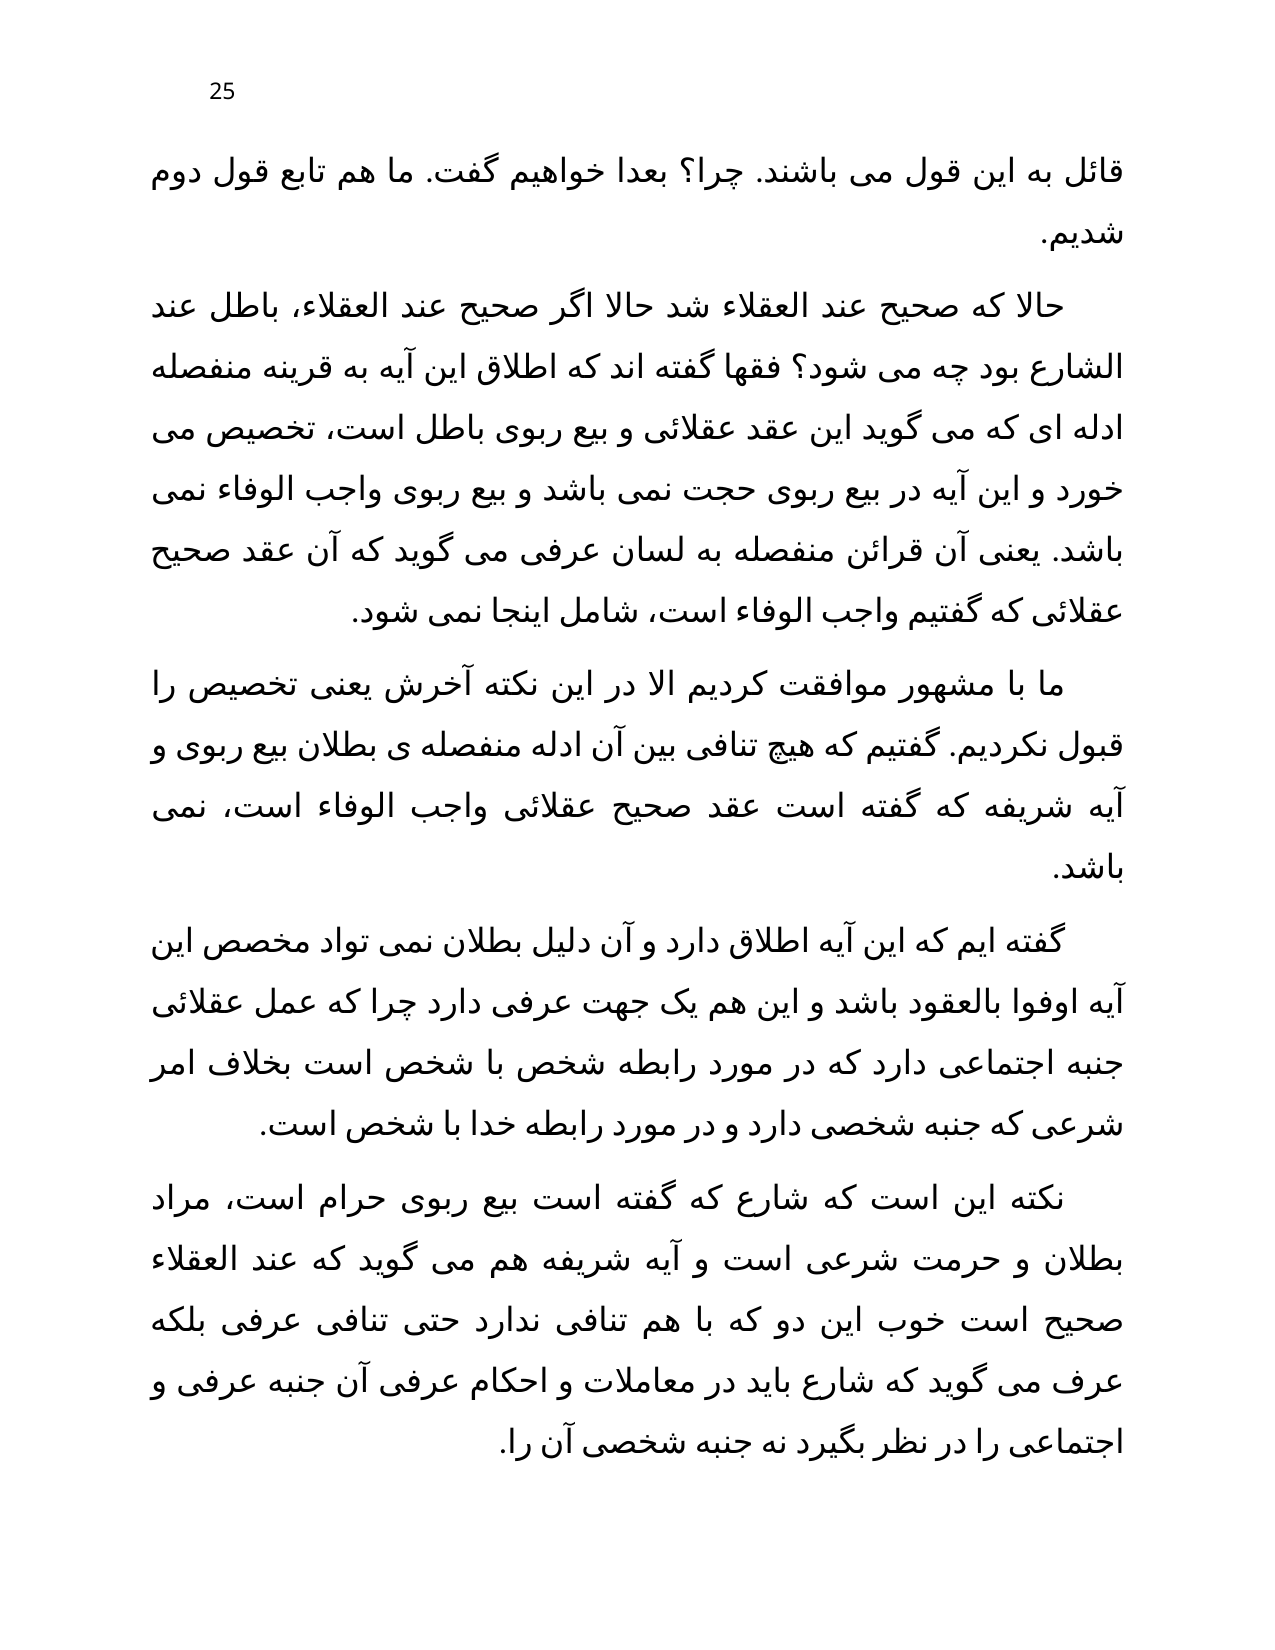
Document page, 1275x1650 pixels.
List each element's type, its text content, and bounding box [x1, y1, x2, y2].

text گفته ایم که این آیه اطلاق دارد و آن دلیل بطلان نمی تواد مخصص این آیه اوفوا بالعقود باشد و این هم یک جهت عرفی دارد چرا که عمل عقلائی جنبه اجتماعی دارد که در مورد رابطه شخص با شخص است بخلاف امر شرعی که جنبه شخصی دارد و در مورد رابطه خدا با شخص است. [150, 920, 1125, 1144]
text نکته این است که شارع که گفته است بیع ربوی حرام است، مراد بطلان و حرمت شرعی است و آیه شریفه هم می گوید که عند العقلاء صحیح است خوب این دو که با هم تنافی ندارد حتی تنافی عرفی بلکه عرف می گوید که شارع باید در معاملات و احکام عرفی آن جنبه عرفی و اجتماعی را در نظر بگیرد نه جنبه شخصی آن را. [150, 1177, 1125, 1462]
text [150, 150, 1125, 252]
text ما با مشهور موافقت کردیم الا در این نکته آخرش یعنی تخصیص را قبول نکردیم. گفتیم که هیچ تنافی بین آن ادله منفصله ی بطلان بیع ربوی و آیه شریفه که گفته است عقد صحیح عقلائی واجب الوفاء است، نمی باشد. [150, 663, 1125, 887]
text حالا که صحیح عند العقلاء شد حالا اگر صحیح عند العقلاء، باطل عند الشارع بود چه می شود؟ فقها گفته اند که اطلاق این آیه به قرینه منفصله ادله ای که می گوید این عقد عقلائی و بیع ربوی باطل است، تخصیص می خورد و این آیه در بیع ربوی حجت نمی باشد و بیع ربوی واجب الوفاء نمی باشد. یعنی آن قرائن منفصله به لسان عرفی می گوید که آن عقد صحیح عقلائی که گفتیم واجب الوفاء است، شامل اینجا نمی شود. [150, 284, 1125, 631]
